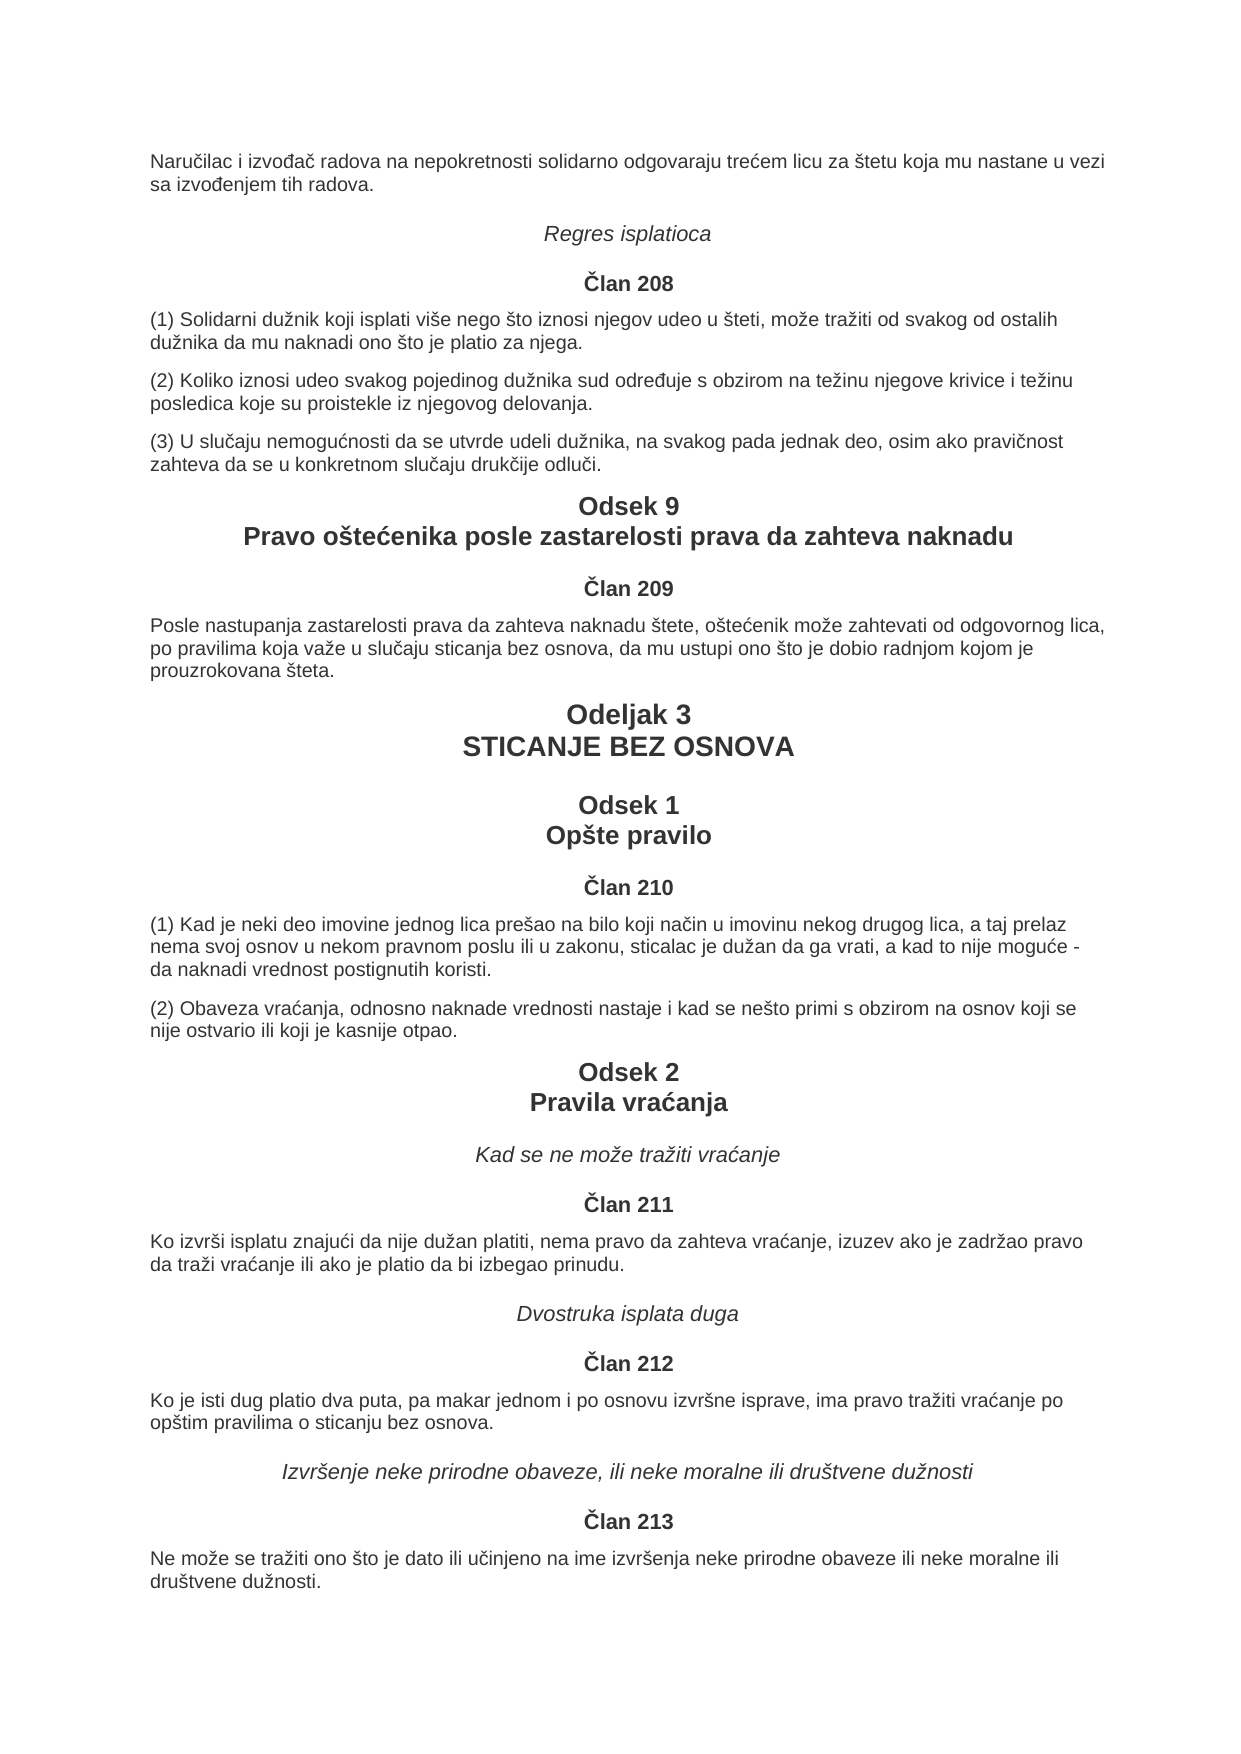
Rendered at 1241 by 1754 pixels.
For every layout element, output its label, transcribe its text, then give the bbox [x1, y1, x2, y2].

text (3) U slučaju nemogućnosti da se utvrde udeli dužnika, na svakog pada jednak deo, osim ako pravičnost zahteva da se u konkretnom slučaju drukčije odluči. [150, 430, 1107, 476]
text Ko je isti dug platio dva puta, pa makar jednom i po osnovu izvršne isprave, ima pravo tražiti vraćanje po opštim pravilima o sticanju bez osnova. [150, 1388, 1107, 1434]
text Član 212 [150, 1351, 1107, 1376]
text (1) Solidarni dužnik koji isplati više nego što iznosi njegov udeo u šteti, može tražiti od svakog od ostalih dužnika da mu naknadi ono što je platio za njega. [150, 308, 1107, 354]
text STICANJE BEZ OSNOVA [150, 730, 1107, 762]
text Odeljak 3 [150, 698, 1107, 730]
text (2) Obaveza vraćanja, odnosno naknade vrednosti nastaje i kad se nešto primi s obzirom na osnov koji se nije ostvario ili koji je kasnije otpao. [150, 996, 1107, 1042]
text Član 211 [150, 1192, 1107, 1218]
text Član 213 [150, 1509, 1107, 1534]
text Opšte pravilo [150, 820, 1107, 850]
text Dvostruka isplata duga [150, 1301, 1107, 1326]
text Član 208 [150, 271, 1107, 296]
text Ne može se tražiti ono što je dato ili učinjeno na ime izvršenja neke prirodne obaveze ili neke moralne ili društvene dužnosti. [150, 1547, 1107, 1592]
text Pravo oštećenika posle zastarelosti prava da zahteva naknadu [150, 521, 1107, 551]
text Izvršenje neke prirodne obaveze, ili neke moralne ili društvene dužnosti [150, 1459, 1107, 1484]
text Kad se ne može tražiti vraćanje [150, 1142, 1107, 1167]
text Regres isplatioca [150, 220, 1107, 246]
text (1) Kad je neki deo imovine jednog lica prešao na bilo koji način u imovinu nekog drugog lica, a taj prelaz nema svoj osnov u nekom pravnom poslu ili u zakonu, sticalac je dužan da ga vrati, a kad to nije moguće - da naknadi vrednost postignutih koristi. [150, 913, 1107, 981]
text Odsek 2 [150, 1057, 1107, 1087]
text Ko izvrši isplatu znajući da nije dužan platiti, nema pravo da zahteva vraćanje, izuzev ako je zadržao pravo da traži vraćanje ili ako je platio da bi izbegao prinudu. [150, 1230, 1107, 1276]
text Pravila vraćanja [150, 1087, 1107, 1117]
text Posle nastupanja zastarelosti prava da zahteva naknadu štete, oštećenik može zahtevati od odgovornog lica, po pravilima koja važe u slučaju sticanja bez osnova, da mu ustupi ono što je dobio radnjom kojom je prouzrokovana šteta. [150, 614, 1107, 682]
text Odsek 1 [150, 790, 1107, 820]
text Naručilac i izvođač radova na nepokretnosti solidarno odgovaraju trećem licu za štetu koja mu nastane u vezi sa izvođenjem tih radova. [150, 150, 1107, 195]
text Član 209 [150, 576, 1107, 601]
text (2) Koliko iznosi udeo svakog pojedinog dužnika sud određuje s obzirom na težinu njegove krivice i težinu posledica koje su proistekle iz njegovog delovanja. [150, 369, 1107, 415]
text Član 210 [150, 875, 1107, 900]
text Odsek 9 [150, 491, 1107, 521]
